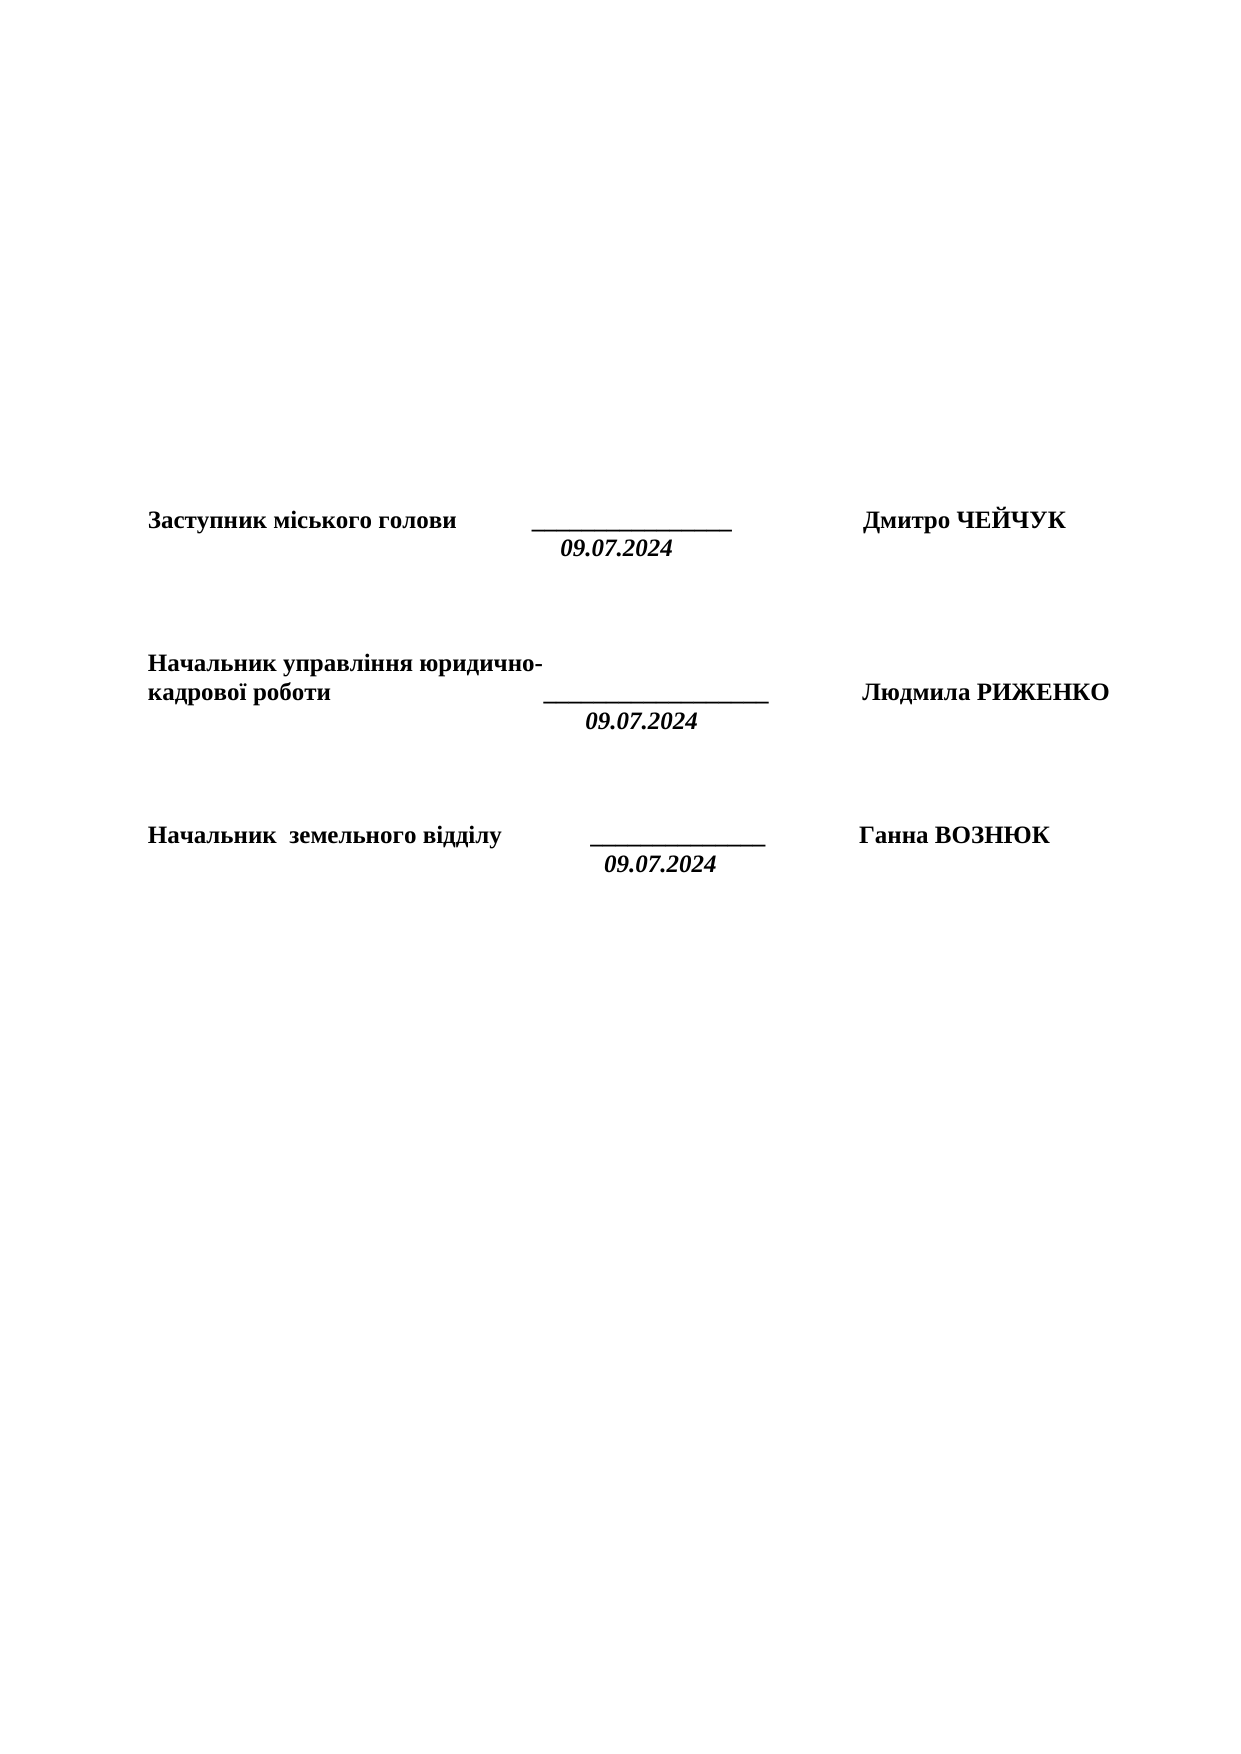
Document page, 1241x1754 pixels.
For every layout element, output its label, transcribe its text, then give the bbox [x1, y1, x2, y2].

text 09.07.2024 [148, 533, 1152, 591]
text Заступник міського голови ________________ Дмитро ЧЕЙЧУК [148, 505, 1152, 533]
text 09.07.2024 [148, 706, 1152, 820]
text Начальник управління юридично- [148, 620, 1152, 677]
text 09.07.2024 [148, 849, 1152, 878]
text Начальник земельного відділу ______________ Ганна ВОЗНЮК [148, 820, 1152, 849]
text кадрової роботи __________________ Людмила РИЖЕНКО [148, 677, 1152, 706]
